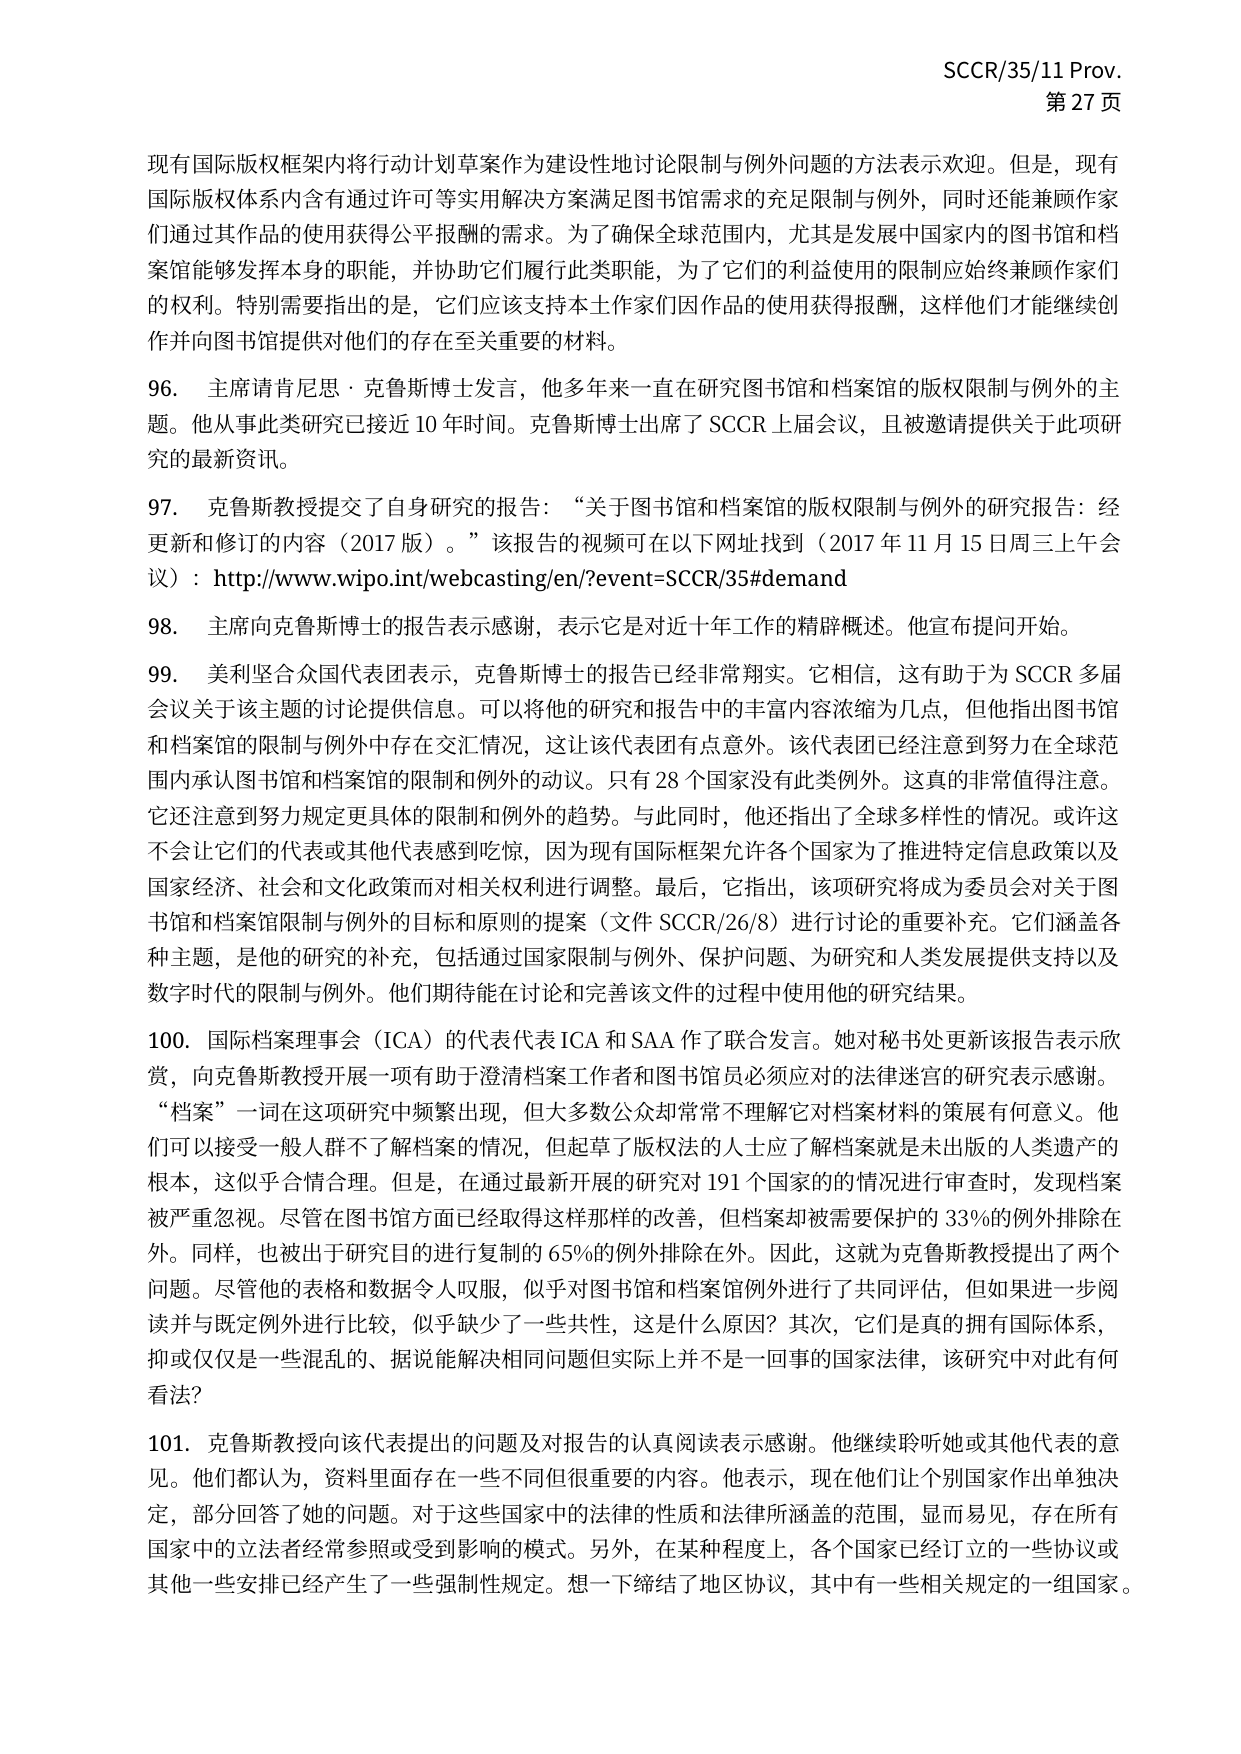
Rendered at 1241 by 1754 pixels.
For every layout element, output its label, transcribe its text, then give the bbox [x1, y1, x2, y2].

list 主席请肯尼思•克鲁斯博士发言，他多年来一直在研究图书馆和档案馆的版权限制与例外的主题。他从事此类研究已接近10年时间。克鲁斯博士出席了SCCR上届会议，且被邀请提供关于此项研究的最新资讯。 [148, 368, 1122, 474]
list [148, 143, 1122, 355]
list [148, 1422, 1122, 1599]
list 主席向克鲁斯博士的报告表示感谢，表示它是对近十年工作的精辟概述。他宣布提问开始。 [148, 605, 1122, 641]
list 国际档案理事会（ICA）的代表代表ICA和SAA作了联合发言。她对秘书处更新该报告表示欣赏，向克鲁斯教授开展一项有助于澄清档案工作者和图书馆员必须应对的法律迷宫的研究表示感谢。“档案”一词在这项研究中频繁出现，但大多数公众却常常不理解它对档案材料的策展有何意义。他们可以接受一般人群不了解档案的情况，但起草了版权法的人士应了解档案就是未出版的人类遗产的根本，这似乎合情合理。但是，在通过最新开展的研究对191个国家的的情况进行审查时，发现档案被严重忽视。尽管在图书馆方面已经取得这样那样的改善，但档案却被需要保护的33%的例外排除在外。同样，也被出于研究目的进行复制的65%的例外排除在外。因此，这就为克鲁斯教授提出了两个问题。尽管他的表格和数据令人叹服，似乎对图书馆和档案馆例外进行了共同评估，但如果进一步阅读并与既定例外进行比较，似乎缺少了一些共性，这是什么原因？其次，它们是真的拥有国际体系，抑或仅仅是一些混乱的、据说能解决相同问题但实际上并不是一回事的国家法律，该研究中对此有何看法？ [148, 1020, 1122, 1409]
list 克鲁斯教授提交了自身研究的报告：“关于图书馆和档案馆的版权限制与例外的研究报告：经更新和修订的内容（2017版）。”该报告的视频可在以下网址找到（2017年11月15日周三上午会议）：http://www.wipo.int/webcasting/en/?event=SCCR/35#demand [148, 487, 1122, 593]
list 美利坚合众国代表团表示，克鲁斯博士的报告已经非常翔实。它相信，这有助于为SCCR多届会议关于该主题的讨论提供信息。可以将他的研究和报告中的丰富内容浓缩为几点，但他指出图书馆和档案馆的限制与例外中存在交汇情况，这让该代表团有点意外。该代表团已经注意到努力在全球范围内承认图书馆和档案馆的限制和例外的动议。只有28个国家没有此类例外。这真的非常值得注意。它还注意到努力规定更具体的限制和例外的趋势。与此同时，他还指出了全球多样性的情况。或许这不会让它们的代表或其他代表感到吃惊，因为现有国际框架允许各个国家为了推进特定信息政策以及国家经济、社会和文化政策而对相关权利进行调整。最后，它指出，该项研究将成为委员会对关于图书馆和档案馆限制与例外的目标和原则的提案（文件SCCR/26/8）进行讨论的重要补充。它们涵盖各种主题，是他的研究的补充，包括通过国家限制与例外、保护问题、为研究和人类发展提供支持以及数字时代的限制与例外。他们期待能在讨论和完善该文件的过程中使用他的研究结果。 [148, 653, 1122, 1007]
